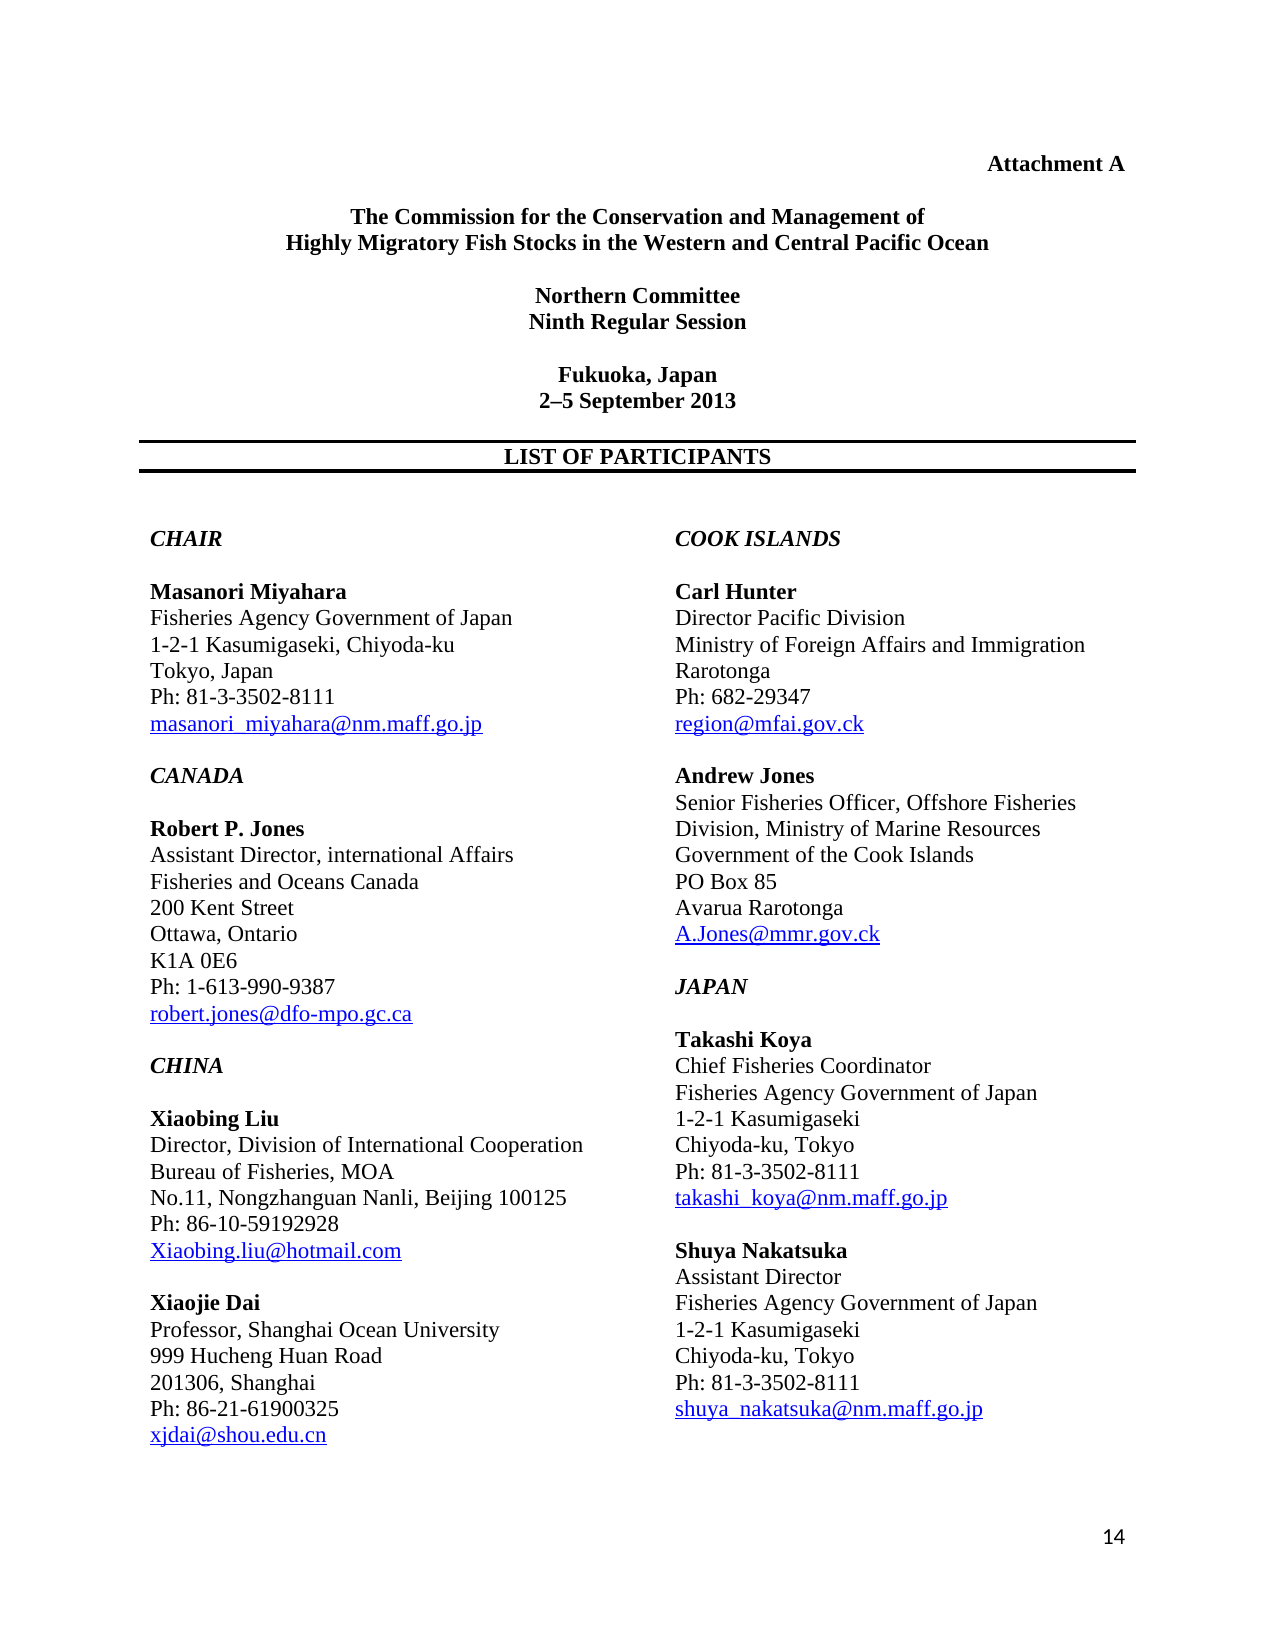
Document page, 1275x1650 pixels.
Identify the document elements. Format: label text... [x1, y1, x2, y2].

table_header LIST OF PARTICIPANTS [139, 443, 1136, 469]
text Chiyoda-ku, Tokyo [675, 1342, 1125, 1368]
text Andrew Jones [675, 762, 1125, 789]
text Takashi Koya [675, 1026, 1125, 1052]
text Ph: 682-29347 [675, 683, 1125, 710]
text JAPAN [675, 973, 1125, 999]
text Ph: 81-3-3502-8111 [150, 683, 600, 710]
text No.11, Nongzhanguan Nanli, Beijing 100125 [150, 1184, 600, 1210]
text Xiaojie Dai [150, 1289, 600, 1316]
text Assistant Director [675, 1263, 1125, 1289]
text Chiyoda-ku, Tokyo [675, 1131, 1125, 1158]
text Rarotonga [675, 657, 1125, 683]
text Professor, Shanghai Ocean University [150, 1316, 600, 1342]
text Director, Division of International Cooperation [150, 1131, 600, 1158]
text Ph: 86-10-59192928 [150, 1210, 600, 1237]
text Xiaobing Liu [150, 1105, 600, 1131]
text Bureau of Fisheries, MOA [150, 1158, 600, 1184]
text 1-2-1 Kasumigaseki [675, 1105, 1125, 1131]
text A.Jones@mmr.gov.ck [675, 921, 1125, 947]
text Avarua Rarotonga [675, 894, 1125, 921]
text The Commission for the Conservation and Management of [150, 203, 1125, 229]
text Ministry of Foreign Affairs and Immigration [675, 631, 1125, 657]
text xjdai@shou.edu.cn [150, 1421, 600, 1448]
text Fisheries Agency Government of Japan [675, 1079, 1125, 1105]
text 201306, Shanghai [150, 1368, 600, 1395]
text CHINA [150, 1052, 600, 1079]
text Fisheries Agency Government of Japan [675, 1289, 1125, 1316]
text Carl Hunter [675, 578, 1125, 604]
text Ph: 81-3-3502-8111 [675, 1368, 1125, 1395]
text CHAIR [150, 525, 600, 552]
text Government of the Cook Islands [675, 841, 1125, 868]
text Chief Fisheries Coordinator [675, 1052, 1125, 1079]
text Xiaobing.liu@hotmail.com [150, 1237, 600, 1263]
text Tokyo, Japan [150, 657, 600, 683]
text 999 Hucheng Huan Road [150, 1342, 600, 1368]
text Attachment A [150, 150, 1125, 176]
text takashi_koya@nm.maff.go.jp [675, 1184, 1125, 1210]
text masanori_miyahara@nm.maff.go.jp [150, 710, 600, 736]
text Northern Committee [150, 282, 1125, 308]
text Highly Migratory Fish Stocks in the Western and Central Pacific Ocean [150, 229, 1125, 255]
text PO Box 85 [675, 868, 1125, 894]
text Masanori Miyahara [150, 578, 600, 604]
text Ph: 81-3-3502-8111 [675, 1158, 1125, 1184]
text 1-2-1 Kasumigaseki, Chiyoda-ku [150, 631, 600, 657]
text Director Pacific Division [675, 604, 1125, 631]
text Senior Fisheries Officer, Offshore Fisheries Division, Ministry of Marine Resources [675, 789, 1125, 841]
text robert.jones@dfo-mpo.gc.ca [150, 999, 600, 1026]
text Shuya Nakatsuka [675, 1237, 1125, 1263]
text 1-2-1 Kasumigaseki [675, 1316, 1125, 1342]
text 2–5 September 2013 [150, 387, 1125, 413]
text shuya_nakatsuka@nm.maff.go.jp [675, 1395, 1125, 1421]
text CANADA [150, 762, 600, 789]
text Fisheries and Oceans Canada [150, 868, 600, 894]
text Robert P. Jones [150, 815, 600, 841]
text 200 Kent Street Ottawa, Ontario K1A 0E6 [150, 894, 600, 973]
text COOK ISLANDS [675, 525, 1125, 552]
text Ninth Regular Session [150, 308, 1125, 334]
text Ph: 1-613-990-9387 [150, 973, 600, 999]
text Fisheries Agency Government of Japan [150, 604, 600, 631]
text Fukuoka, Japan [150, 361, 1125, 387]
text Assistant Director, international Affairs [150, 841, 600, 868]
text Ph: 86-21-61900325 [150, 1395, 600, 1421]
text region@mfai.gov.ck [675, 710, 1125, 736]
